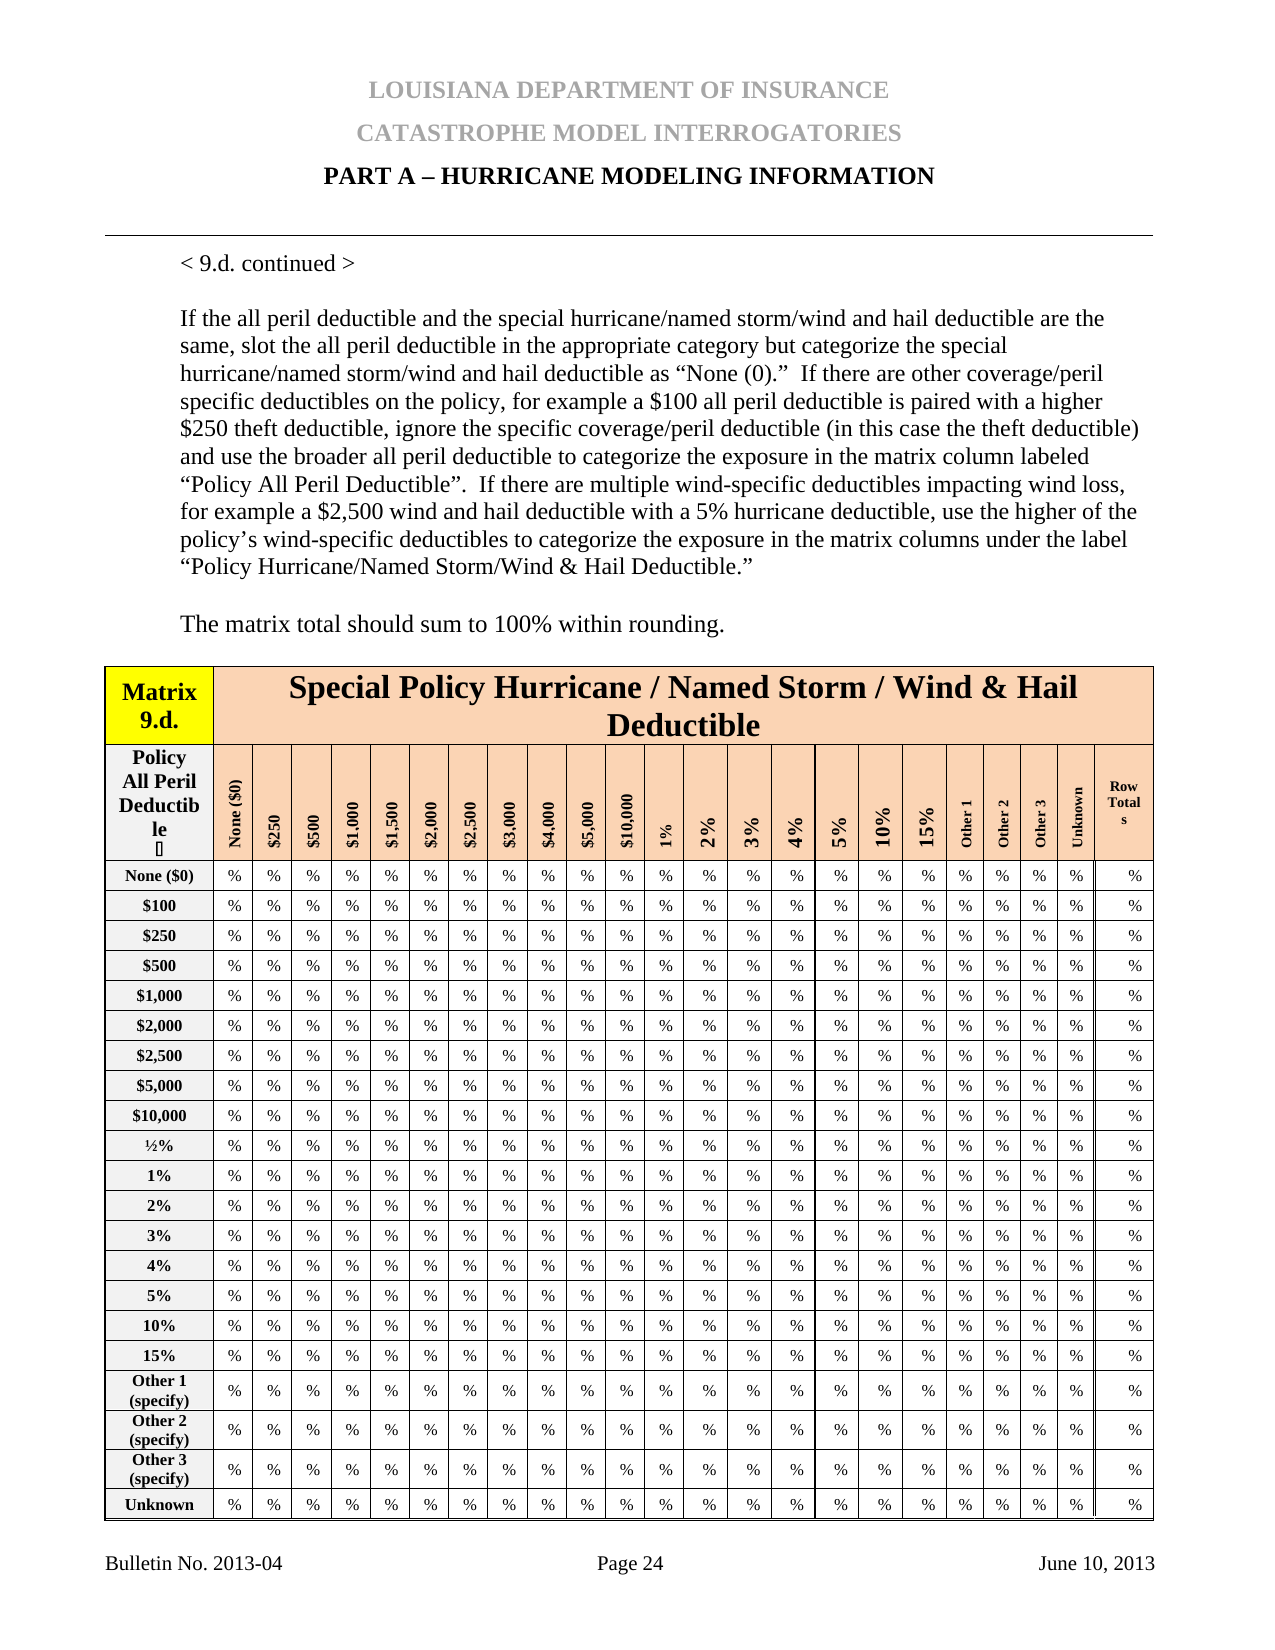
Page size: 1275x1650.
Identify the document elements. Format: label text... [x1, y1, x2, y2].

table_cell 2% [106, 1191, 213, 1220]
table_cell % [253, 981, 291, 1010]
table_cell % [684, 1251, 727, 1280]
table_cell % [1096, 921, 1153, 950]
table_cell % [449, 1101, 487, 1130]
table_cell % [528, 951, 566, 980]
table_cell % [984, 921, 1020, 950]
table_cell % [772, 1281, 814, 1310]
table_cell % [371, 1450, 409, 1488]
table_cell % [1096, 951, 1153, 980]
table_cell % [488, 1489, 527, 1518]
table_cell % [606, 1450, 644, 1488]
table_cell % [332, 1221, 370, 1250]
table_cell % [292, 1011, 331, 1040]
table_cell % [1096, 1371, 1153, 1409]
table_cell % [567, 1411, 605, 1449]
table_cell % [859, 1281, 902, 1310]
table_cell % [645, 1071, 683, 1100]
table_cell % [449, 1191, 487, 1220]
table_cell % [292, 1411, 331, 1449]
table_cell % [332, 1251, 370, 1280]
table_cell % [332, 1071, 370, 1100]
table_cell % [947, 1161, 983, 1190]
table_cell % [292, 1251, 331, 1280]
table_cell % [214, 1489, 252, 1518]
table_cell % [371, 891, 409, 920]
table_cell % [1058, 1311, 1093, 1340]
table_cell % [449, 981, 487, 1010]
table_cell % [903, 1041, 946, 1070]
table_cell % [728, 1101, 771, 1130]
table_cell % [984, 1411, 1020, 1449]
table_cell % [1058, 1191, 1093, 1220]
table_cell % [371, 1011, 409, 1040]
table_cell % [606, 861, 644, 890]
table_cell % [1021, 1450, 1057, 1488]
table_cell % [292, 1450, 331, 1488]
table_cell % [1096, 1221, 1153, 1250]
table_cell % [606, 1071, 644, 1100]
table_cell % [859, 981, 902, 1010]
table_cell % [567, 891, 605, 920]
table_cell % [816, 861, 858, 890]
table_cell % [1021, 1371, 1057, 1409]
table_cell % [772, 891, 814, 920]
table_cell % [606, 1041, 644, 1070]
table_cell % [1021, 951, 1057, 980]
table_cell % [567, 951, 605, 980]
table_cell % [859, 1011, 902, 1040]
table_cell % [449, 1341, 487, 1370]
table_cell % [292, 951, 331, 980]
table_cell % [528, 1341, 566, 1370]
table_cell % [528, 1251, 566, 1280]
table_cell % [859, 1341, 902, 1370]
table_cell % [816, 1161, 858, 1190]
table_cell % [728, 1311, 771, 1340]
table_cell % [1021, 1411, 1057, 1449]
table_cell % [645, 1101, 683, 1130]
table_cell % [332, 1281, 370, 1310]
table_cell % [816, 891, 858, 920]
table_cell % [816, 1411, 858, 1449]
table_cell % [606, 1161, 644, 1190]
table_cell % [567, 1251, 605, 1280]
table_cell % [371, 1101, 409, 1130]
table_cell % [214, 1251, 252, 1280]
table_cell % [606, 1191, 644, 1220]
table_cell % [1058, 1131, 1093, 1160]
table_cell % [292, 1341, 331, 1370]
table_cell % [292, 1041, 331, 1070]
table_cell $250 [106, 921, 213, 950]
table_cell % [1096, 1071, 1153, 1100]
table_cell % [816, 1311, 858, 1340]
table_cell % [214, 1131, 252, 1160]
table_cell % [292, 1131, 331, 1160]
table_cell % [292, 1311, 331, 1340]
table_cell % [332, 1489, 370, 1518]
table_cell % [728, 1371, 771, 1409]
table_cell % [410, 1489, 448, 1518]
table_cell % [816, 1341, 858, 1370]
table_cell % [410, 1341, 448, 1370]
table_cell % [903, 1251, 946, 1280]
table_cell % [903, 1101, 946, 1130]
table_cell % [332, 1450, 370, 1488]
table_cell % [903, 1071, 946, 1100]
table_cell % [606, 951, 644, 980]
table_cell % [947, 1041, 983, 1070]
table_cell % [214, 891, 252, 920]
table_cell % [947, 1221, 983, 1250]
table_cell % [606, 1311, 644, 1340]
table_cell % [903, 1411, 946, 1449]
table_cell % [332, 981, 370, 1010]
table_cell % [728, 1011, 771, 1040]
table_cell % [645, 861, 683, 890]
table_cell % [1058, 1251, 1093, 1280]
table_cell % [984, 1131, 1020, 1160]
table_cell % [816, 1281, 858, 1310]
table_cell % [984, 1251, 1020, 1280]
table_cell % [292, 1161, 331, 1190]
table_cell % [728, 921, 771, 950]
table_cell % [332, 921, 370, 950]
table_cell % [816, 951, 858, 980]
table_cell % [684, 1161, 727, 1190]
table_cell % [645, 1311, 683, 1340]
table_cell % [606, 981, 644, 1010]
table_cell % [253, 1489, 291, 1518]
table_cell $5,000 [567, 745, 605, 860]
table_cell % [772, 1041, 814, 1070]
table_cell Policy All Peril Deductible [106, 745, 213, 860]
table_cell % [567, 1191, 605, 1220]
table_cell % [903, 951, 946, 980]
table_cell % [371, 1161, 409, 1190]
table_cell % [253, 1011, 291, 1040]
table_cell % [214, 1311, 252, 1340]
table_cell $1,000 [106, 981, 213, 1010]
table_cell % [984, 1489, 1020, 1518]
table_cell % [1021, 1221, 1057, 1250]
table_cell % [984, 981, 1020, 1010]
table_cell % [528, 1161, 566, 1190]
table_cell % [528, 1101, 566, 1130]
table_cell % [332, 1161, 370, 1190]
table_cell % [772, 1251, 814, 1280]
table_cell % [606, 1221, 644, 1250]
table_cell % [728, 1041, 771, 1070]
table_cell % [528, 1450, 566, 1488]
table_cell % [684, 1341, 727, 1370]
table_cell % [1058, 861, 1093, 890]
table_cell % [567, 1161, 605, 1190]
table_cell % [903, 921, 946, 950]
table_cell % [528, 1011, 566, 1040]
table_cell % [816, 921, 858, 950]
table_cell % [1021, 1251, 1057, 1280]
table_cell % [253, 951, 291, 980]
table_cell % [1096, 1411, 1153, 1449]
table_cell % [371, 1251, 409, 1280]
table_cell % [1096, 1341, 1153, 1370]
table_cell % [410, 921, 448, 950]
table_cell % [1096, 1281, 1153, 1310]
table_cell % [903, 861, 946, 890]
table_cell % [528, 1489, 566, 1518]
table_cell % [253, 1450, 291, 1488]
table_cell % [772, 921, 814, 950]
table_cell % [292, 1371, 331, 1409]
table_cell % [214, 981, 252, 1010]
table_cell % [684, 1071, 727, 1100]
table_cell % [410, 1411, 448, 1449]
table_cell % [816, 1221, 858, 1250]
table_cell % [606, 1371, 644, 1409]
table_cell % [214, 1411, 252, 1449]
table_cell % [728, 861, 771, 890]
table_cell % [859, 1251, 902, 1280]
table_cell % [488, 1101, 527, 1130]
table_cell % [606, 1011, 644, 1040]
table_cell % [984, 1371, 1020, 1409]
table_cell % [859, 891, 902, 920]
table_cell $5,000 [106, 1071, 213, 1100]
table_cell % [984, 951, 1020, 980]
table_cell % [772, 1411, 814, 1449]
table_cell % [332, 1191, 370, 1220]
table_cell % [1021, 861, 1057, 890]
table_cell 10% [859, 745, 902, 860]
table_cell % [684, 1311, 727, 1340]
table_cell % [1058, 1411, 1093, 1449]
table_cell % [606, 1489, 644, 1518]
table_cell % [214, 1161, 252, 1190]
table_cell % [332, 1101, 370, 1130]
table_cell $1,000 [332, 745, 370, 860]
table_cell % [214, 861, 252, 890]
table_cell % [684, 1191, 727, 1220]
table_cell % [410, 1281, 448, 1310]
table_cell % [816, 1131, 858, 1160]
table_cell % [488, 1341, 527, 1370]
table_cell % [1058, 921, 1093, 950]
table_cell % [606, 1101, 644, 1130]
table_cell % [1021, 1131, 1057, 1160]
table_cell % [449, 861, 487, 890]
table_cell % [567, 1311, 605, 1340]
table_cell % [859, 921, 902, 950]
table_cell % [488, 981, 527, 1010]
table_cell % [772, 1161, 814, 1190]
table_cell 10% [106, 1311, 213, 1340]
table_cell % [371, 981, 409, 1010]
table_cell % [947, 1411, 983, 1449]
table_cell % [684, 1221, 727, 1250]
table_cell % [1021, 1341, 1057, 1370]
table_cell % [903, 1131, 946, 1160]
table_cell % [253, 921, 291, 950]
table_cell % [947, 1101, 983, 1130]
table_cell % [606, 1411, 644, 1449]
table_cell % [984, 1281, 1020, 1310]
table_cell % [528, 1191, 566, 1220]
table_cell % [984, 861, 1020, 890]
table_cell % [371, 1221, 409, 1250]
table_cell % [772, 1011, 814, 1040]
table_cell % [253, 1371, 291, 1409]
table_cell % [292, 861, 331, 890]
table_cell % [728, 981, 771, 1010]
table_cell % [371, 1341, 409, 1370]
table_cell % [567, 1011, 605, 1040]
table_cell % [606, 891, 644, 920]
table_cell % [859, 1489, 902, 1518]
table_cell % [567, 1041, 605, 1070]
table_cell $10,000 [606, 745, 644, 860]
table_cell % [371, 1071, 409, 1100]
table_cell % [1021, 1311, 1057, 1340]
table_cell % [1021, 921, 1057, 950]
table_cell % [1058, 1221, 1093, 1250]
table_cell % [332, 1341, 370, 1370]
text The matrix total should sum to 100% within rounding. [180, 609, 1153, 637]
table_cell % [772, 1371, 814, 1409]
table_cell % [728, 1131, 771, 1160]
table_cell % [645, 1041, 683, 1070]
table_cell % [488, 891, 527, 920]
table_cell $2,000 [106, 1011, 213, 1040]
table_cell % [772, 1101, 814, 1130]
table_cell % [772, 1311, 814, 1340]
table_cell % [1058, 1101, 1093, 1130]
table_cell % [371, 951, 409, 980]
table_cell % [410, 1450, 448, 1488]
table_cell % [528, 1131, 566, 1160]
table_cell % [859, 1411, 902, 1449]
table_cell % [1021, 1041, 1057, 1070]
table_cell % [214, 1041, 252, 1070]
table_cell % [1021, 1101, 1057, 1130]
table_cell % [772, 1341, 814, 1370]
table_cell % [488, 861, 527, 890]
table_cell % [410, 1311, 448, 1340]
table_cell % [410, 891, 448, 920]
table_cell % [984, 1191, 1020, 1220]
table_cell % [903, 981, 946, 1010]
table_cell % [371, 1041, 409, 1070]
table_cell % [645, 1251, 683, 1280]
table_cell % [684, 921, 727, 950]
table_cell % [528, 1221, 566, 1250]
table_cell % [371, 1489, 409, 1518]
table_cell % [214, 1011, 252, 1040]
table_cell 15% [903, 745, 946, 860]
table_cell % [371, 1131, 409, 1160]
table_cell % [947, 981, 983, 1010]
table_cell % [214, 1221, 252, 1250]
table_cell % [903, 1191, 946, 1220]
table_cell % [684, 1411, 727, 1449]
table_cell % [1058, 1011, 1093, 1040]
table_cell % [816, 1251, 858, 1280]
table_cell % [410, 1251, 448, 1280]
table_cell % [859, 1071, 902, 1100]
table_cell % [645, 981, 683, 1010]
table_cell 2% [684, 745, 727, 860]
table_cell % [645, 951, 683, 980]
table_cell 1% [645, 745, 683, 860]
table_header Special Policy Hurricane / Named Storm / Wind & Hail Deductible [214, 667, 1153, 744]
table_cell % [1058, 951, 1093, 980]
table_cell % [947, 1489, 983, 1518]
table_cell % [410, 1191, 448, 1220]
table_cell % [1058, 1371, 1093, 1409]
table_cell % [410, 1371, 448, 1409]
table_cell % [567, 1371, 605, 1409]
table_cell % [528, 1371, 566, 1409]
table_cell % [728, 891, 771, 920]
table_cell % [947, 1281, 983, 1310]
table_cell % [449, 921, 487, 950]
table_cell % [292, 1101, 331, 1130]
table_cell % [645, 1371, 683, 1409]
table_cell % [645, 1191, 683, 1220]
table_cell % [371, 1411, 409, 1449]
table_cell % [1021, 1191, 1057, 1220]
table_cell % [903, 1161, 946, 1190]
table_cell % [292, 1489, 331, 1518]
table_cell % [684, 1281, 727, 1310]
table_cell None ($0) [214, 745, 252, 860]
table_cell % [984, 1311, 1020, 1340]
table_cell % [903, 1281, 946, 1310]
table_cell % [645, 891, 683, 920]
table_cell % [947, 891, 983, 920]
table_cell % [449, 1251, 487, 1280]
table_cell % [410, 1041, 448, 1070]
table_cell % [332, 861, 370, 890]
table_cell % [903, 1011, 946, 1040]
table_cell % [332, 1041, 370, 1070]
table_cell % [859, 951, 902, 980]
table_cell % [253, 1191, 291, 1220]
table_cell % [772, 1191, 814, 1220]
table_cell % [684, 861, 727, 890]
table_cell % [371, 1311, 409, 1340]
table_cell % [772, 981, 814, 1010]
table_cell % [567, 1281, 605, 1310]
table_cell % [645, 1131, 683, 1160]
table_cell % [449, 1131, 487, 1160]
table_cell % [488, 1251, 527, 1280]
table_cell % [903, 891, 946, 920]
table_cell $2,500 [106, 1041, 213, 1070]
table_cell % [772, 1131, 814, 1160]
table_cell % [371, 861, 409, 890]
table_cell % [903, 1489, 946, 1518]
table_cell % [728, 1251, 771, 1280]
table_cell % [728, 1071, 771, 1100]
table_cell 4% [106, 1251, 213, 1280]
table_cell % [1096, 1041, 1153, 1070]
table_cell % [772, 1071, 814, 1100]
table_cell % [947, 1341, 983, 1370]
table_cell % [1058, 1450, 1093, 1488]
table_cell % [606, 1251, 644, 1280]
table_cell % [984, 891, 1020, 920]
table_cell % [488, 1221, 527, 1250]
table_cell % [488, 1041, 527, 1070]
table_cell % [253, 1161, 291, 1190]
table_cell % [214, 1101, 252, 1130]
table_cell % [645, 1450, 683, 1488]
table_cell ½% [106, 1131, 213, 1160]
table_cell % [1096, 1191, 1153, 1220]
table_cell % [371, 921, 409, 950]
table_cell % [645, 1011, 683, 1040]
table_cell % [903, 1341, 946, 1370]
table_cell % [567, 1071, 605, 1100]
table_cell % [728, 1341, 771, 1370]
table_cell 5% [106, 1281, 213, 1310]
table_cell % [947, 1251, 983, 1280]
table_cell % [253, 1251, 291, 1280]
table_cell % [947, 1071, 983, 1100]
table_cell % [214, 1450, 252, 1488]
table_cell $500 [106, 951, 213, 980]
table_cell % [1058, 1041, 1093, 1070]
table_cell % [292, 1281, 331, 1310]
table_cell Unknown [106, 1489, 213, 1518]
table_cell Other 2 (specify) [984, 745, 1020, 860]
table_cell % [253, 1101, 291, 1130]
table_cell % [728, 1161, 771, 1190]
table_header Matrix 9.d. [106, 667, 213, 744]
table_cell % [449, 1161, 487, 1190]
table_cell % [1021, 981, 1057, 1010]
table_cell % [1058, 1071, 1093, 1100]
table_cell % [332, 1011, 370, 1040]
table_cell % [947, 1450, 983, 1488]
table_cell % [984, 1450, 1020, 1488]
table_cell % [253, 1041, 291, 1070]
table_cell % [567, 1131, 605, 1160]
table_cell % [449, 1041, 487, 1070]
table_cell % [1094, 1489, 1153, 1518]
table_cell % [371, 1371, 409, 1409]
table_cell $4,000 [528, 745, 566, 860]
table_cell % [984, 1071, 1020, 1100]
table_cell 15% [106, 1341, 213, 1370]
table_cell % [292, 981, 331, 1010]
table_cell % [947, 921, 983, 950]
table_cell % [772, 1489, 814, 1518]
table_cell % [816, 1101, 858, 1130]
table_cell % [488, 1191, 527, 1220]
table_cell % [728, 1411, 771, 1449]
table_cell % [410, 981, 448, 1010]
table_cell % [1096, 1101, 1153, 1130]
table_cell % [728, 1221, 771, 1250]
table_cell % [1021, 1281, 1057, 1310]
table_cell % [1096, 1450, 1153, 1488]
table_cell % [1096, 981, 1153, 1010]
table_cell % [410, 1011, 448, 1040]
table_cell % [947, 1311, 983, 1340]
table_cell % [684, 1450, 727, 1488]
table_cell % [528, 1041, 566, 1070]
table_cell % [859, 1161, 902, 1190]
table_cell % [606, 1281, 644, 1310]
table_cell $3,000 [488, 745, 527, 860]
table_cell % [567, 1341, 605, 1370]
table_cell Unknown [1058, 745, 1094, 860]
table_cell $250 [253, 745, 291, 860]
table_cell % [567, 861, 605, 890]
table_cell $100 [106, 891, 213, 920]
table_cell % [984, 1341, 1020, 1370]
table_cell % [567, 981, 605, 1010]
table_cell % [684, 1101, 727, 1130]
table_cell % [371, 1191, 409, 1220]
table_cell % [859, 1191, 902, 1220]
table_cell % [214, 951, 252, 980]
table_cell % [253, 1311, 291, 1340]
table_cell % [253, 1071, 291, 1100]
table_cell % [1058, 1489, 1094, 1518]
table_cell % [528, 891, 566, 920]
table_cell % [728, 1191, 771, 1220]
table_cell $2,000 [410, 745, 448, 860]
table_cell % [488, 921, 527, 950]
table_cell % [488, 1371, 527, 1409]
table_cell % [410, 1071, 448, 1100]
table_cell % [214, 1281, 252, 1310]
table_cell % [772, 1450, 814, 1488]
table_cell % [528, 1071, 566, 1100]
table_cell $2,500 [449, 745, 487, 860]
table_cell % [728, 1489, 771, 1518]
table_cell % [645, 1489, 683, 1518]
table_cell % [1096, 861, 1153, 890]
table_cell % [947, 861, 983, 890]
table_cell % [1058, 1281, 1093, 1310]
table_cell % [449, 1450, 487, 1488]
table_cell % [410, 951, 448, 980]
table_cell % [488, 1411, 527, 1449]
table_cell % [488, 1450, 527, 1488]
table_cell % [645, 1281, 683, 1310]
table_cell % [1096, 1131, 1153, 1160]
table_cell % [449, 1489, 487, 1518]
table_cell % [449, 1011, 487, 1040]
table_cell % [859, 1041, 902, 1070]
table_cell % [214, 1191, 252, 1220]
table_cell % [984, 1221, 1020, 1250]
table_cell % [684, 1041, 727, 1070]
table_cell % [449, 1071, 487, 1100]
table_cell % [449, 1411, 487, 1449]
table_cell % [1021, 1161, 1057, 1190]
table_cell % [859, 1371, 902, 1409]
table_cell % [528, 921, 566, 950]
table_cell % [292, 891, 331, 920]
table_cell % [947, 1011, 983, 1040]
table_cell % [684, 891, 727, 920]
table_cell % [332, 951, 370, 980]
table_cell % [645, 1161, 683, 1190]
table_cell % [903, 1450, 946, 1488]
table_cell % [214, 921, 252, 950]
table_cell % [903, 1371, 946, 1409]
table_cell % [1096, 1011, 1153, 1040]
table_cell Other 1 (specify) [106, 1371, 213, 1409]
table_cell % [1021, 1011, 1057, 1040]
table_cell % [684, 981, 727, 1010]
table_cell % [859, 1101, 902, 1130]
table_cell % [903, 1311, 946, 1340]
table_cell Other 1 (specify) [947, 745, 983, 860]
table_cell % [645, 1411, 683, 1449]
table_cell % [684, 951, 727, 980]
table_cell % [816, 1041, 858, 1070]
table_cell % [606, 921, 644, 950]
table_cell % [449, 1311, 487, 1340]
table_cell % [1096, 1311, 1153, 1340]
table_cell % [728, 951, 771, 980]
table_cell % [410, 861, 448, 890]
table_cell % [859, 1450, 902, 1488]
table_cell Other 2 (specify) [106, 1411, 213, 1449]
table_cell 1% [106, 1161, 213, 1190]
table_cell $1,500 [371, 745, 409, 860]
table_cell % [528, 1311, 566, 1340]
table_cell % [292, 1221, 331, 1250]
table_cell % [332, 891, 370, 920]
table_cell % [816, 1489, 858, 1518]
table_cell % [488, 1281, 527, 1310]
table_cell % [816, 1011, 858, 1040]
table_cell % [772, 951, 814, 980]
table_cell $500 [292, 745, 331, 860]
table_cell % [567, 1489, 605, 1518]
table_cell % [984, 1011, 1020, 1040]
table_cell % [528, 1411, 566, 1449]
table_cell % [859, 1221, 902, 1250]
table_cell % [410, 1161, 448, 1190]
table_cell % [1021, 1071, 1057, 1100]
table_cell % [332, 1371, 370, 1409]
table_cell % [1096, 1161, 1153, 1190]
table_cell % [1058, 981, 1093, 1010]
table_cell % [567, 1450, 605, 1488]
table_cell % [292, 921, 331, 950]
table_cell % [292, 1071, 331, 1100]
table_cell % [684, 1489, 727, 1518]
table_cell % [253, 1411, 291, 1449]
table_cell % [947, 1131, 983, 1160]
table_cell % [816, 1450, 858, 1488]
table_cell % [645, 921, 683, 950]
table_cell % [816, 981, 858, 1010]
table_cell % [567, 1221, 605, 1250]
table_cell % [214, 1371, 252, 1409]
table_cell % [728, 1450, 771, 1488]
table_cell % [449, 891, 487, 920]
table_cell % [903, 1221, 946, 1250]
table_cell % [984, 1161, 1020, 1190]
table_cell % [449, 1221, 487, 1250]
table_cell % [488, 1311, 527, 1340]
table_cell % [947, 1371, 983, 1409]
table_cell % [684, 1011, 727, 1040]
table_cell % [528, 981, 566, 1010]
table_cell % [528, 1281, 566, 1310]
table_cell % [772, 861, 814, 890]
table_cell Row Totals [1095, 745, 1153, 860]
table_cell % [1021, 891, 1057, 920]
table_cell % [1058, 891, 1093, 920]
table_cell % [1096, 1251, 1153, 1280]
table_cell 3% [728, 745, 771, 860]
table_cell % [488, 1011, 527, 1040]
table_cell % [567, 921, 605, 950]
table_cell % [253, 1131, 291, 1160]
text If the all peril deductible and the special hurricane/named storm/wind and hail deductible are the same, slot the all peril deductible in the appropriate category but categorize the special hurricane/named storm/wind and hail deductible as “None (0).” If there are other coverage/peril specific deductibles on the policy, for example a $100 all peril deductible is paired with a higher $250 theft deductible, ignore the specific coverage/peril deductible (in this case the theft deductible) and use the broader all peril deductible to categorize the exposure in the matrix column labeled “Policy All Peril Deductible”. If there are multiple wind-specific deductibles impacting wind loss, for example a $2,500 wind and hail deductible with a 5% hurricane deductible, use the higher of the policy’s wind-specific deductibles to categorize the exposure in the matrix columns under the label “Policy Hurricane/Named Storm/Wind & Hail Deductible.” [180, 304, 1153, 580]
table_cell 4% [772, 745, 814, 860]
table_cell % [684, 1131, 727, 1160]
table_cell % [816, 1071, 858, 1100]
table_cell % [214, 1341, 252, 1370]
table_cell % [606, 1341, 644, 1370]
table_cell % [488, 951, 527, 980]
table_cell % [1058, 1341, 1093, 1370]
table_cell % [859, 1131, 902, 1160]
table_cell % [984, 1041, 1020, 1070]
table_cell % [449, 951, 487, 980]
table_cell % [253, 891, 291, 920]
table_cell % [488, 1071, 527, 1100]
table_cell Other 3 (specify) [1021, 745, 1057, 860]
table_cell % [645, 1341, 683, 1370]
table_cell % [332, 1131, 370, 1160]
table_cell % [947, 951, 983, 980]
table_cell $10,000 [106, 1101, 213, 1130]
table_cell % [645, 1221, 683, 1250]
table_cell % [816, 1371, 858, 1409]
table_cell % [410, 1131, 448, 1160]
table_cell % [684, 1371, 727, 1409]
table_cell % [253, 1221, 291, 1250]
table_cell % [1058, 1161, 1093, 1190]
table_cell % [1021, 1489, 1057, 1518]
table_cell % [214, 1071, 252, 1100]
table_cell % [253, 861, 291, 890]
table_cell % [292, 1191, 331, 1220]
table_cell % [528, 861, 566, 890]
table_cell 3% [106, 1221, 213, 1250]
table_cell % [606, 1131, 644, 1160]
table_cell % [332, 1311, 370, 1340]
table_cell % [449, 1281, 487, 1310]
table_cell % [253, 1281, 291, 1310]
table_cell % [859, 1311, 902, 1340]
table_cell % [449, 1371, 487, 1409]
table_cell % [488, 1161, 527, 1190]
table_cell 5% [816, 745, 858, 860]
table_cell % [410, 1221, 448, 1250]
table_cell % [728, 1281, 771, 1310]
table_cell % [332, 1411, 370, 1449]
table_cell % [567, 1101, 605, 1130]
text < 9.d. continued > [180, 249, 1153, 276]
table_cell % [371, 1281, 409, 1310]
table_cell % [816, 1191, 858, 1220]
table_cell % [1096, 891, 1153, 920]
table_cell Other 3 (specify) [106, 1450, 213, 1488]
table_cell % [984, 1101, 1020, 1130]
table_cell % [772, 1221, 814, 1250]
table_cell % [859, 861, 902, 890]
table_cell % [488, 1131, 527, 1160]
table_cell % [253, 1341, 291, 1370]
table_cell % [947, 1191, 983, 1220]
table_cell % [410, 1101, 448, 1130]
table_cell None ($0) [106, 861, 213, 890]
